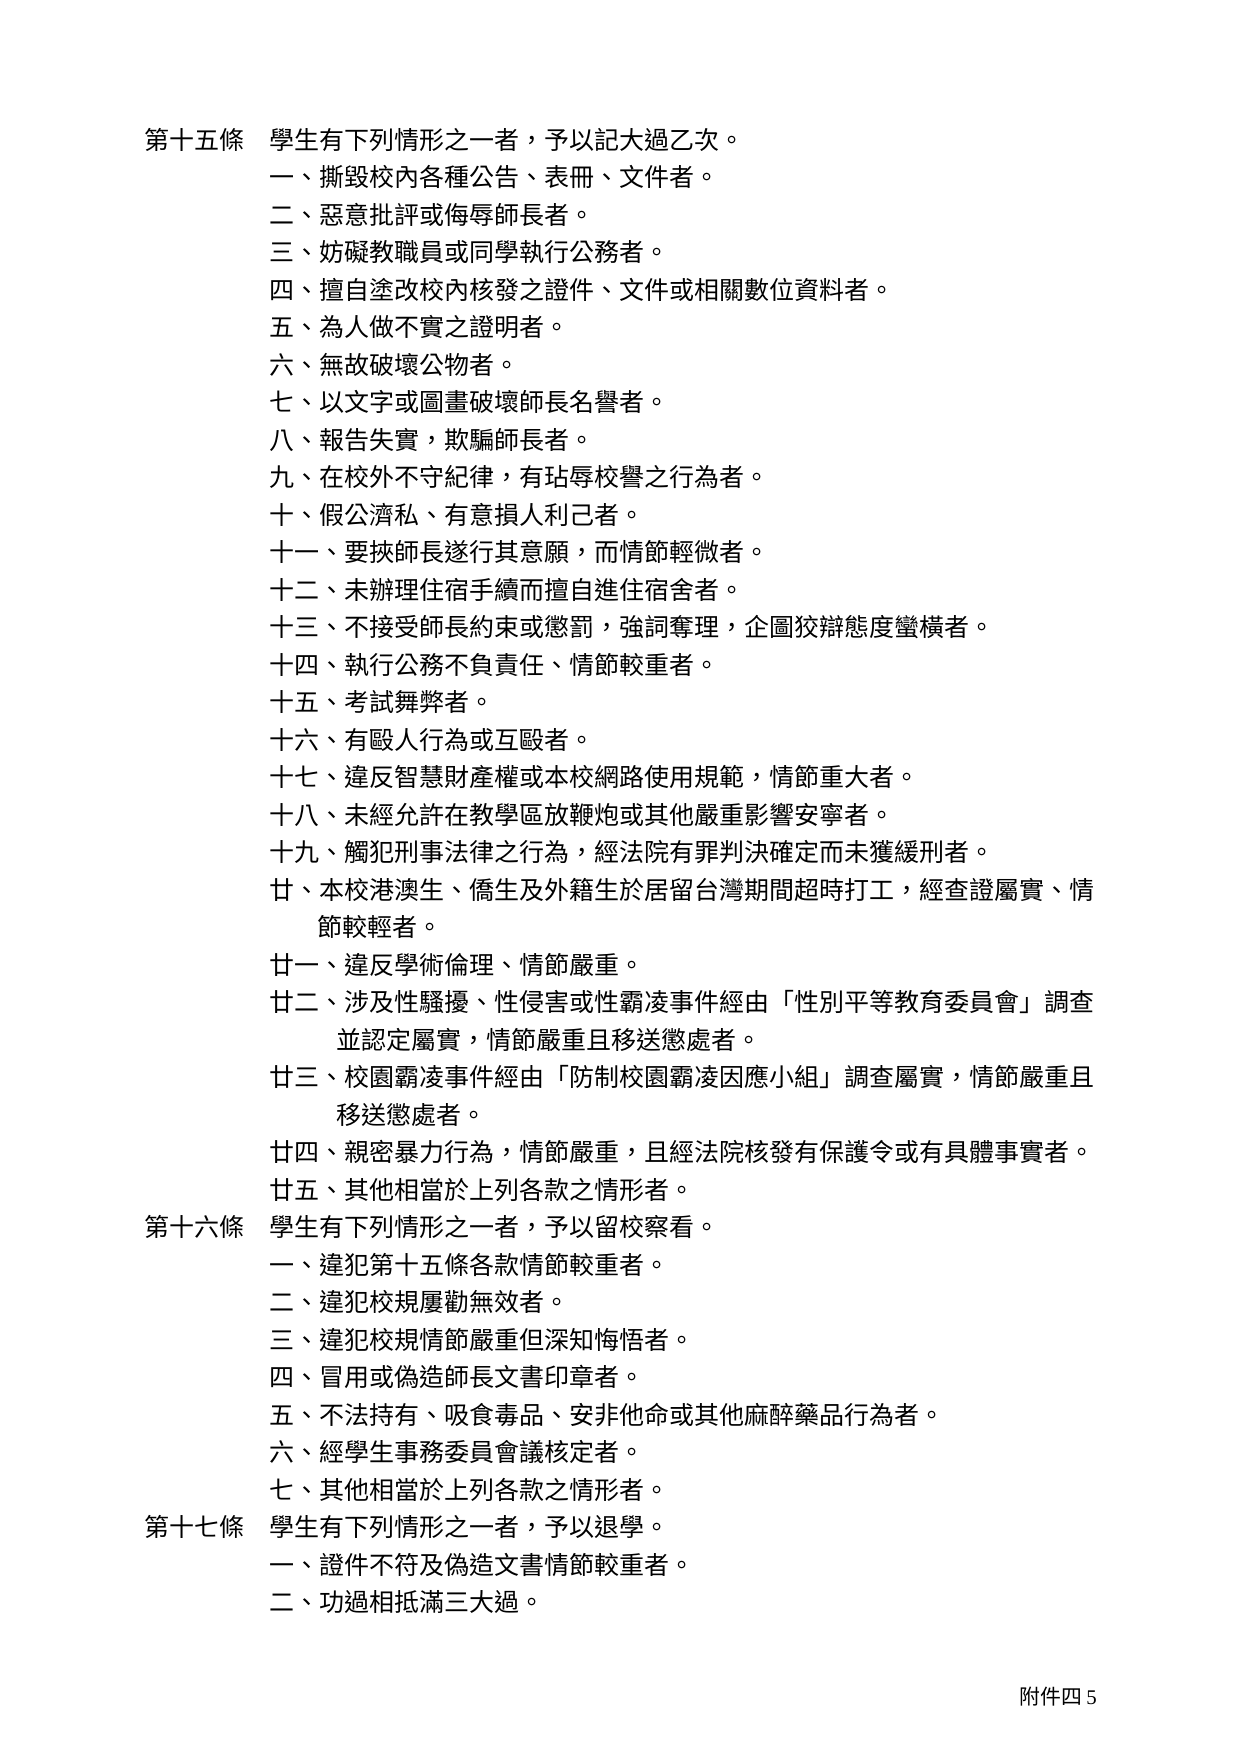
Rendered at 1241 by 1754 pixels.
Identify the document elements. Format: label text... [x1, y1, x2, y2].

text 二、違犯校規屢勸無效者。 [269, 1282, 1097, 1319]
text 七、以文字或圖畫破壞師長名譽者。 [269, 382, 1097, 419]
text 七、其他相當於上列各款之情形者。 [269, 1469, 1097, 1507]
text 十九、觸犯刑事法律之行為，經法院有罪判決確定而未獲緩刑者。 [269, 832, 1097, 869]
text 三、違犯校規情節嚴重但深知悔悟者。 [269, 1319, 1097, 1357]
text 第十六條 學生有下列情形之一者，予以留校察看。 [144, 1207, 1097, 1244]
text 五、為人做不實之證明者。 [244, 307, 1097, 344]
text 廿三、校園霸凌事件經由「防制校園霸凌因應小組」調查屬實，情節嚴重且移送懲處者。 [269, 1057, 1097, 1132]
text 六、經學生事務委員會議核定者。 [269, 1432, 1097, 1469]
text 一、證件不符及偽造文書情節較重者。 [269, 1544, 1097, 1582]
text 第十五條 學生有下列情形之一者，予以記大過乙次。 [144, 119, 1097, 157]
text 十二、未辦理住宿手續而擅自進住宿舍者。 [269, 569, 1097, 607]
text 廿二、涉及性騷擾、性侵害或性霸凌事件經由「性別平等教育委員會」調查並認定屬實，情節嚴重且移送懲處者。 [269, 982, 1097, 1057]
text 四、冒用或偽造師長文書印章者。 [269, 1357, 1097, 1394]
text 十六、有毆人行為或互毆者。 [269, 719, 1097, 757]
text 二、惡意批評或侮辱師長者。 [269, 194, 1097, 232]
text 第十七條 學生有下列情形之一者，予以退學。 [144, 1507, 1097, 1544]
text 九、在校外不守紀律，有玷辱校譽之行為者。 [269, 457, 1097, 494]
text 廿一、違反學術倫理、情節嚴重。 [269, 944, 1097, 982]
text 十八、未經允許在教學區放鞭炮或其他嚴重影響安寧者。 [269, 794, 1097, 832]
text 十四、執行公務不負責任、情節較重者。 [269, 644, 1097, 682]
text 十一、要挾師長遂行其意願，而情節輕微者。 [269, 532, 1097, 569]
text 十七、違反智慧財產權或本校網路使用規範，情節重大者。 [269, 757, 1097, 794]
text 四、擅自塗改校內核發之證件、文件或相關數位資料者。 [269, 269, 1097, 307]
text 八、報告失實，欺騙師長者。 [269, 419, 1097, 457]
text 廿四、親密暴力行為，情節嚴重，且經法院核發有保護令或有具體事實者。 [269, 1132, 1097, 1169]
text 一、違犯第十五條各款情節較重者。 [269, 1244, 1097, 1282]
text 一、撕毀校內各種公告、表冊、文件者。 [269, 157, 1097, 194]
text 廿、本校港澳生、僑生及外籍生於居留台灣期間超時打工，經查證屬實、情節較輕者。 [269, 869, 1097, 944]
text 六、無故破壞公物者。 [269, 344, 1097, 382]
text 廿五、其他相當於上列各款之情形者。 [269, 1169, 1097, 1207]
text 五、不法持有、吸食毒品、安非他命或其他麻醉藥品行為者。 [269, 1394, 1097, 1432]
text 十三、不接受師長約束或懲罰，強詞奪理，企圖狡辯態度蠻橫者。 [269, 607, 1097, 644]
text 二、功過相抵滿三大過。 [269, 1582, 1097, 1619]
text 十五、考試舞弊者。 [269, 682, 1097, 719]
text 十、假公濟私、有意損人利己者。 [269, 494, 1097, 532]
text 三、妨礙教職員或同學執行公務者。 [269, 232, 1097, 269]
